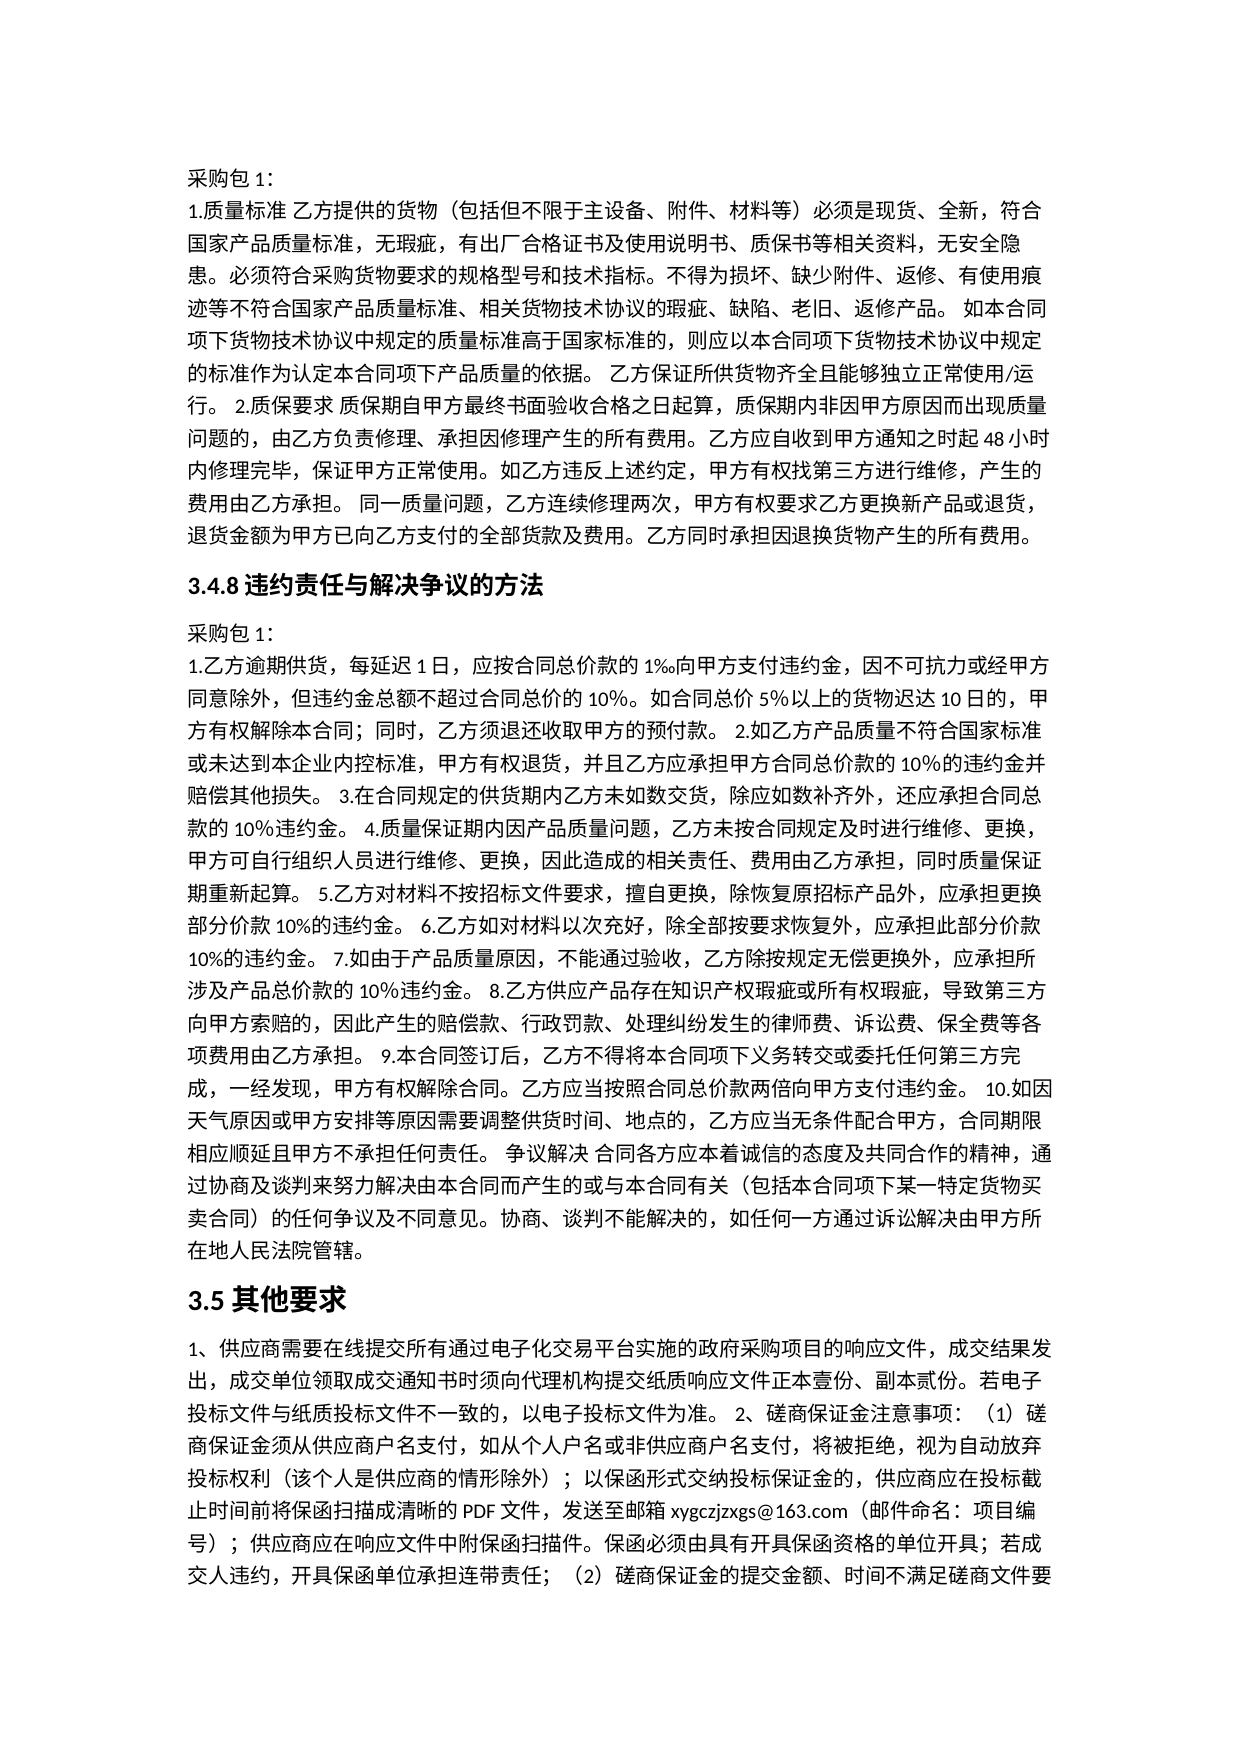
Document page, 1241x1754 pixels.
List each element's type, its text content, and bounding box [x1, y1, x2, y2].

text 1.乙方逾期供货，每延迟1日，应按合同总价款的1‰向甲方支付违约金，因不可抗力或经甲方同意除外，但违约金总额不超过合同总价的10％。如合同总价5％以上的货物迟达10日的，甲方有权解除本合同；同时，乙方须退还收取甲方的预付款。 2.如乙方产品质量不符合国家标准或未达到本企业内控标准，甲方有权退货，并且乙方应承担甲方合同总价款的10％的违约金并赔偿其他损失。 3.在合同规定的供货期内乙方未如数交货，除应如数补齐外，还应承担合同总款的10％违约金。 4.质量保证期内因产品质量问题，乙方未按合同规定及时进行维修、更换，甲方可自行组织人员进行维修、更换，因此造成的相关责任、费用由乙方承担，同时质量保证期重新起算。 5.乙方对材料不按招标文件要求，擅自更换，除恢复原招标产品外，应承担更换部分价款10%的违约金。 6.乙方如对材料以次充好，除全部按要求恢复外，应承担此部分价款10%的违约金。 7.如由于产品质量原因，不能通过验收，乙方除按规定无偿更换外，应承担所涉及产品总价款的10％违约金。 8.乙方供应产品存在知识产权瑕疵或所有权瑕疵，导致第三方向甲方索赔的，因此产生的赔偿款、行政罚款、处理纠纷发生的律师费、诉讼费、保全费等各项费用由乙方承担。 9.本合同签订后，乙方不得将本合同项下义务转交或委托任何第三方完成，一经发现，甲方有权解除合同。乙方应当按照合同总价款两倍向甲方支付违约金。 10.如因天气原因或甲方安排等原因需要调整供货时间、地点的，乙方应当无条件配合甲方，合同期限相应顺延且甲方不承担任何责任。 争议解决 合同各方应本着诚信的态度及共同合作的精神，通过协商及谈判来努力解决由本合同而产生的或与本合同有关（包括本合同项下某一特定货物买卖合同）的任何争议及不同意见。协商、谈判不能解决的，如任何一方通过诉讼解决由甲方所在地人民法院管辖。 [187, 649, 1053, 1267]
text 3.5其他要求 [187, 1267, 1053, 1332]
text 采购包1： [187, 162, 1053, 194]
text 1.质量标准 乙方提供的货物（包括但不限于主设备、附件、材料等）必须是现货、全新，符合国家产品质量标准，无瑕疵，有出厂合格证书及使用说明书、质保书等相关资料，无安全隐患。必须符合采购货物要求的规格型号和技术指标。不得为损坏、缺少附件、返修、有使用痕迹等不符合国家产品质量标准、相关货物技术协议的瑕疵、缺陷、老旧、返修产品。 如本合同项下货物技术协议中规定的质量标准高于国家标准的，则应以本合同项下货物技术协议中规定的标准作为认定本合同项下产品质量的依据。 乙方保证所供货物齐全且能够独立正常使用/运行。 2.质保要求 质保期自甲方最终书面验收合格之日起算，质保期内非因甲方原因而出现质量问题的，由乙方负责修理、承担因修理产生的所有费用。乙方应自收到甲方通知之时起48小时内修理完毕，保证甲方正常使用。如乙方违反上述约定，甲方有权找第三方进行维修，产生的费用由乙方承担。 同一质量问题，乙方连续修理两次，甲方有权要求乙方更换新产品或退货，退货金额为甲方已向乙方支付的全部货款及费用。乙方同时承担因退换货物产生的所有费用。 [187, 194, 1053, 552]
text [187, 1332, 1053, 1592]
text 3.4.8违约责任与解决争议的方法 [187, 552, 1053, 617]
text 采购包1： [187, 617, 1053, 649]
